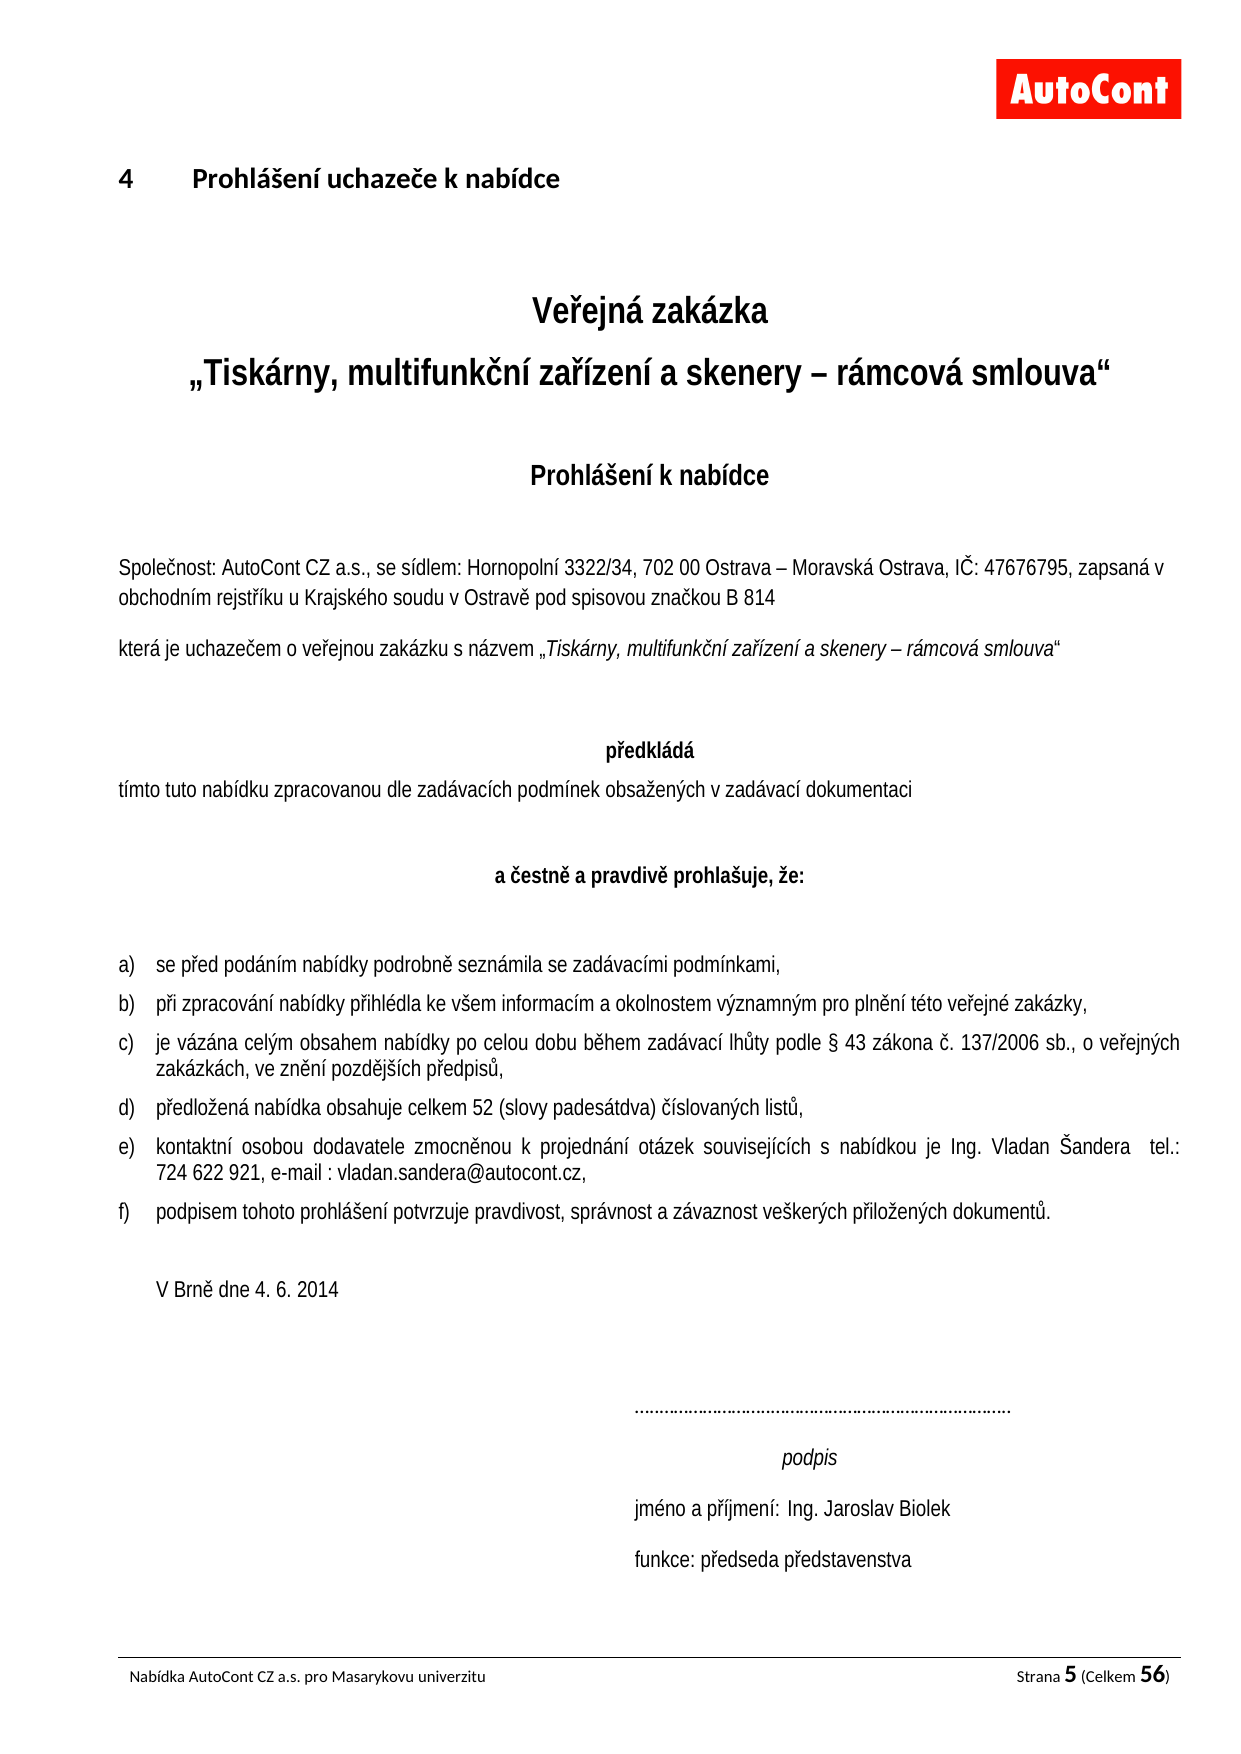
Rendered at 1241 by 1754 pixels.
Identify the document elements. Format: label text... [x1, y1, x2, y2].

picture [996, 59, 1182, 119]
list předložená nabídka obsahuje celkem 52 (slovy padesátdva) číslovaných listů, [118, 1094, 1181, 1120]
subtitle Prohlášení uchazeče k nabídce [118, 160, 1181, 196]
list při zpracování nabídky přihlédla ke všem informacím a okolnostem významným pro plnění této veřejné zakázky, [118, 990, 1181, 1016]
text Prohlášení k nabídce [118, 458, 1181, 491]
text Společnost: AutoCont CZ a.s., se sídlem: Hornopolní 3322/34, 702 00 Ostrava – Moravská Ostrava, IČ: 47676795, zapsaná v obchodním rejstříku u Krajského soudu v Ostravě pod spisovou značkou B 814 [118, 553, 1181, 610]
text podpis [118, 1444, 1181, 1470]
text a čestně a pravdivě prohlašuje, že: [118, 862, 1181, 888]
list podpisem tohoto prohlášení potvrzuje pravdivost, správnost a závaznost veškerých přiložených dokumentů. [118, 1198, 1181, 1224]
list kontaktní osobou dodavatele zmocněnou k projednání otázek souvisejících s nabídkou je Ing. Vladan Šandera tel.: 724 622 921, e-mail : vladan.sandera@autocont.cz, [118, 1133, 1181, 1186]
text Veřejná zakázka [118, 288, 1181, 331]
text která je uchazečem o veřejnou zakázku s názvem „Tiskárny, multifunkční zařízení a skenery – rámcová smlouva“ [118, 635, 1181, 661]
text funkce: předseda představenstva [118, 1546, 1181, 1572]
list se před podáním nabídky podrobně seznámila se zadávacími podmínkami, [118, 951, 1181, 977]
list je vázána celým obsahem nabídky po celou dobu během zadávací lhůty podle § 43 zákona č. 137/2006 sb., o veřejných zakázkách, ve znění pozdějších předpisů, [118, 1029, 1181, 1081]
text „Tiskárny, multifunkční zařízení a skenery – rámcová smlouva“ [118, 350, 1181, 393]
text jméno a příjmení: Ing. Jaroslav Biolek [118, 1495, 1181, 1521]
text předkládá [118, 737, 1181, 763]
text …..…………………..………………………………………….. [118, 1364, 1181, 1419]
list V Brně dne 4. 6. 2014 [156, 1276, 1181, 1302]
text tímto tuto nabídku zpracovanou dle zadávacích podmínek obsažených v zadávací dokumentaci [118, 776, 1181, 802]
